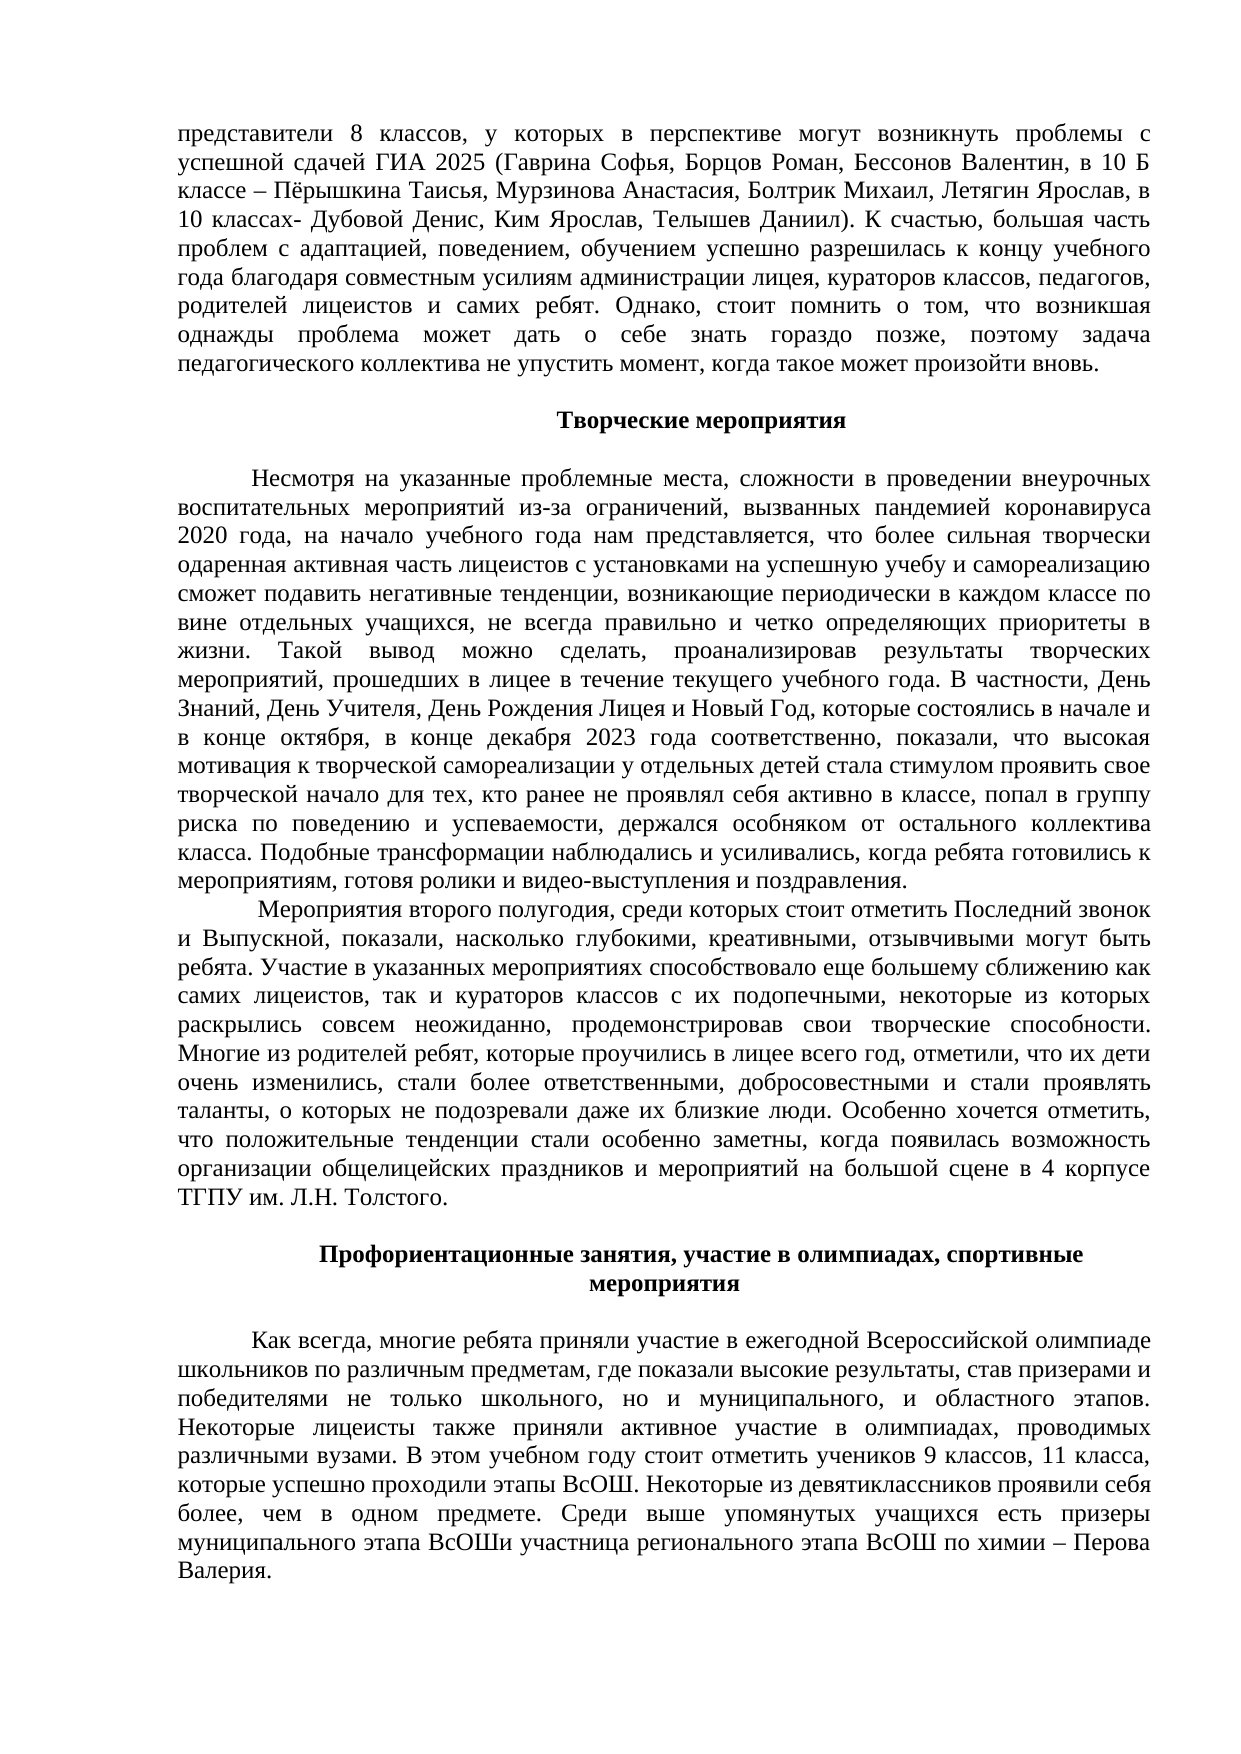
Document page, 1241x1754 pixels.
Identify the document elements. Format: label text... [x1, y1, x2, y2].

text Творческие мероприятия [177, 406, 1152, 434]
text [177, 118, 1152, 377]
text Мероприятия второго полугодия, среди которых стоит отметить Последний звонок и Выпускной, показали, насколько глубокими, креативными, отзывчивыми могут быть ребята. Участие в указанных мероприятиях способствовало еще большему сближению как самих лицеистов, так и кураторов классов с их подопечными, некоторые из которых раскрылись совсем неожиданно, продемонстрировав свои творческие способности. Многие из родителей ребят, которые проучились в лицее всего год, отметили, что их дети очень изменились, стали более ответственными, добросовестными и стали проявлять таланты, о которых не подозревали даже их близкие люди. Особенно хочется отметить, что положительные тенденции стали особенно заметны, когда появилась возможность организации общелицейских праздников и мероприятий на большой сцене в 4 корпусе ТГПУ им. Л.Н. Толстого. [177, 894, 1152, 1211]
text Как всегда, многие ребята приняли участие в ежегодной Всероссийской олимпиаде школьников по различным предметам, где показали высокие результаты, став призерами и победителями не только школьного, но и муниципального, и областного этапов. Некоторые лицеисты также приняли активное участие в олимпиадах, проводимых различными вузами. В этом учебном году стоит отметить учеников 9 классов, 11 класса, которые успешно проходили этапы ВсОШ. Некоторые из девятиклассников проявили себя более, чем в одном предмете. Среди выше упомянутых учащихся есть призеры муниципального этапа ВсОШи участница регионального этапа ВсОШ по химии – Перова Валерия. [177, 1326, 1152, 1584]
text Профориентационные занятия, участие в олимпиадах, спортивные мероприятия [177, 1239, 1152, 1297]
text Несмотря на указанные проблемные места, сложности в проведении внеурочных воспитательных мероприятий из-за ограничений, вызванных пандемией коронавируса 2020 года, на начало учебного года нам представляется, что более сильная творчески одаренная активная часть лицеистов с установками на успешную учебу и самореализацию сможет подавить негативные тенденции, возникающие периодически в каждом классе по вине отдельных учащихся, не всегда правильно и четко определяющих приоритеты в жизни. Такой вывод можно сделать, проанализировав результаты творческих мероприятий, прошедших в лицее в течение текущего учебного года. В частности, День Знаний, День Учителя, День Рождения Лицея и Новый Год, которые состоялись в начале и в конце октября, в конце декабря 2023 года соответственно, показали, что высокая мотивация к творческой самореализации у отдельных детей стала стимулом проявить свое творческой начало для тех, кто ранее не проявлял себя активно в классе, попал в группу риска по поведению и успеваемости, держался особняком от остального коллектива класса. Подобные трансформации наблюдались и усиливались, когда ребята готовились к мероприятиям, готовя ролики и видео-выступления и поздравления. [177, 463, 1152, 894]
